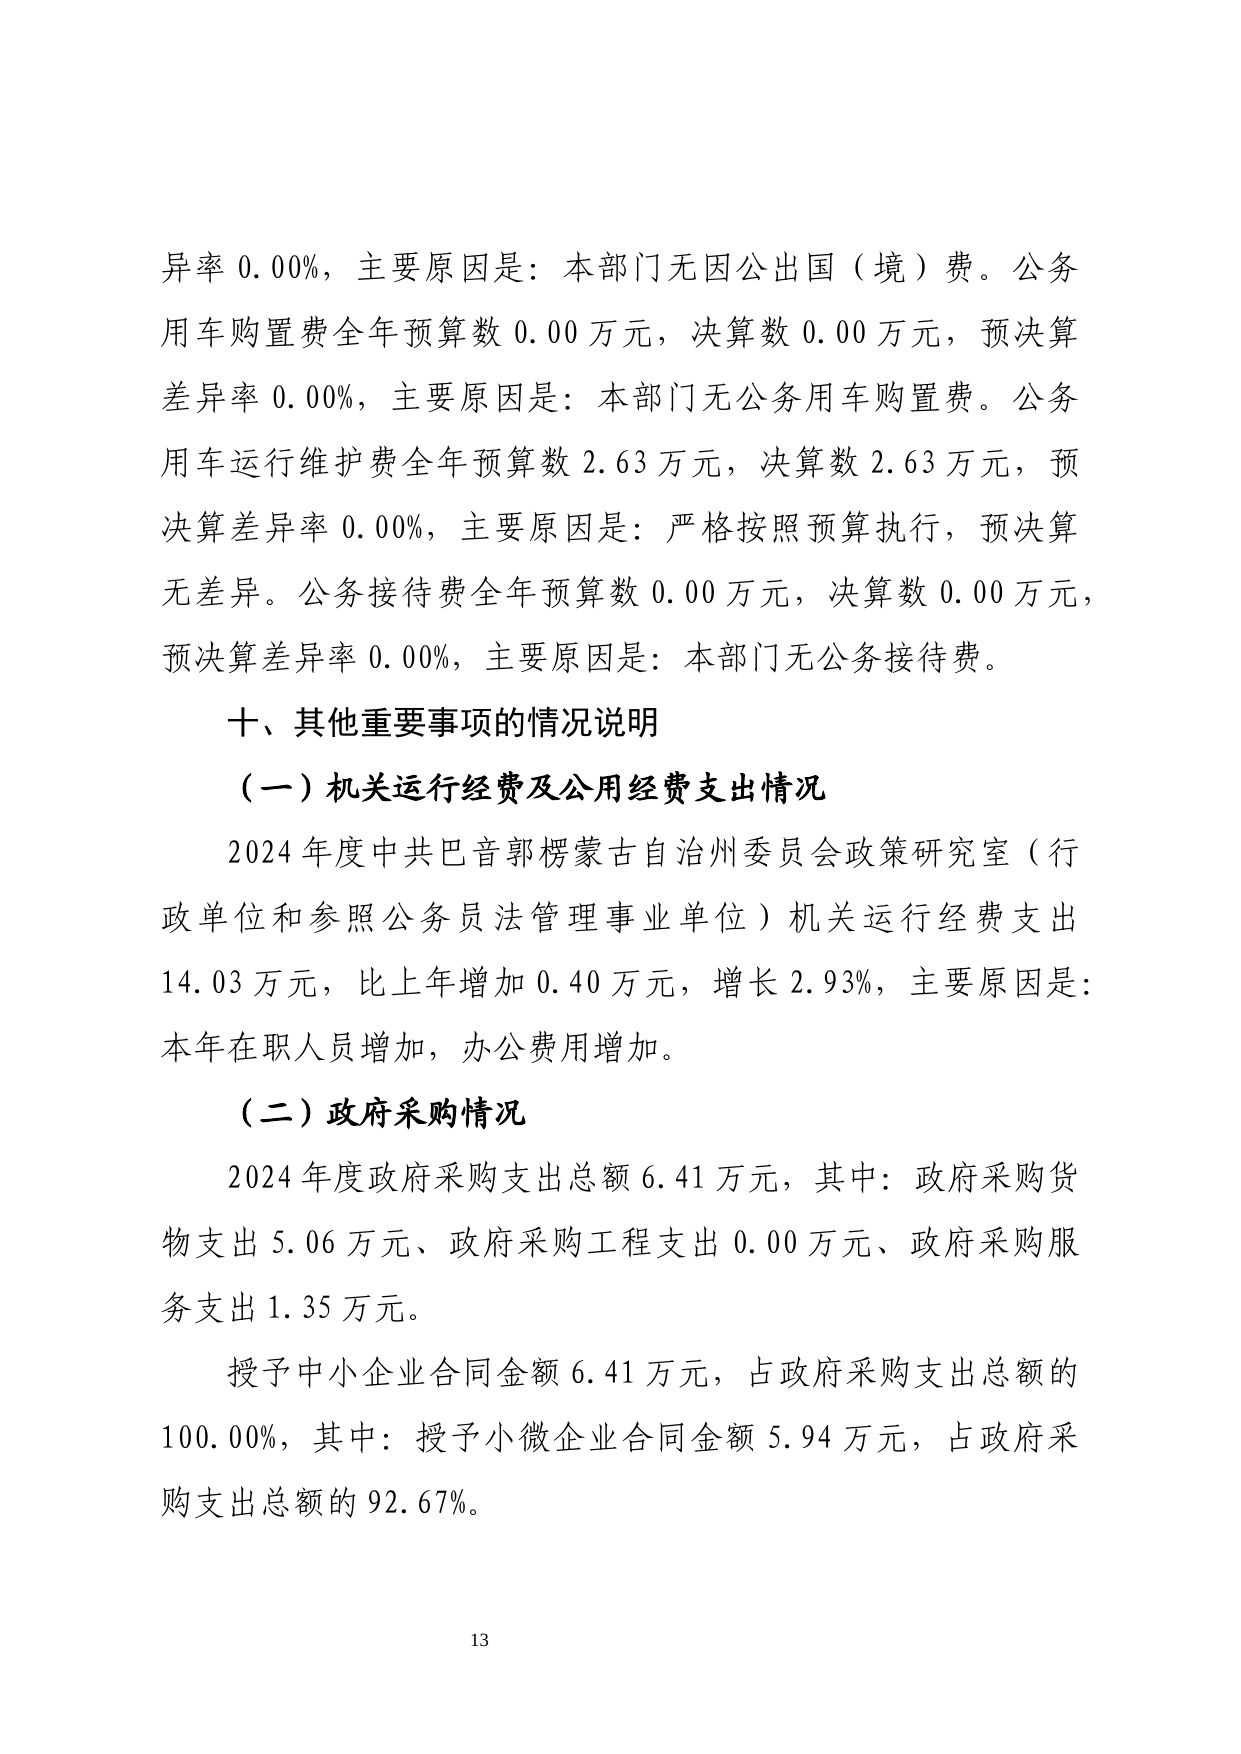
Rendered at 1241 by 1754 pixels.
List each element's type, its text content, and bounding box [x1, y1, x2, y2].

text 十、其他重要事项的情况说明 [159, 688, 1081, 753]
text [159, 233, 1081, 688]
text 授予中小企业合同金额6.41万元，占政府采购支出总额的100.00%，其中：授予小微企业合同金额5.94万元，占政府采购支出总额的92.67%。 [159, 1338, 1081, 1533]
text 2024年度政府采购支出总额6.41万元，其中：政府采购货物支出5.06万元、政府采购工程支出0.00万元、政府采购服务支出1.35万元。 [159, 1143, 1081, 1338]
text （二）政府采购情况 [159, 1078, 1081, 1143]
text （一）机关运行经费及公用经费支出情况 [159, 753, 1081, 818]
text 2024年度中共巴音郭楞蒙古自治州委员会政策研究室（行政单位和参照公务员法管理事业单位）机关运行经费支出14.03万元，比上年增加0.40万元，增长2.93%，主要原因是：本年在职人员增加，办公费用增加。 [159, 818, 1081, 1078]
